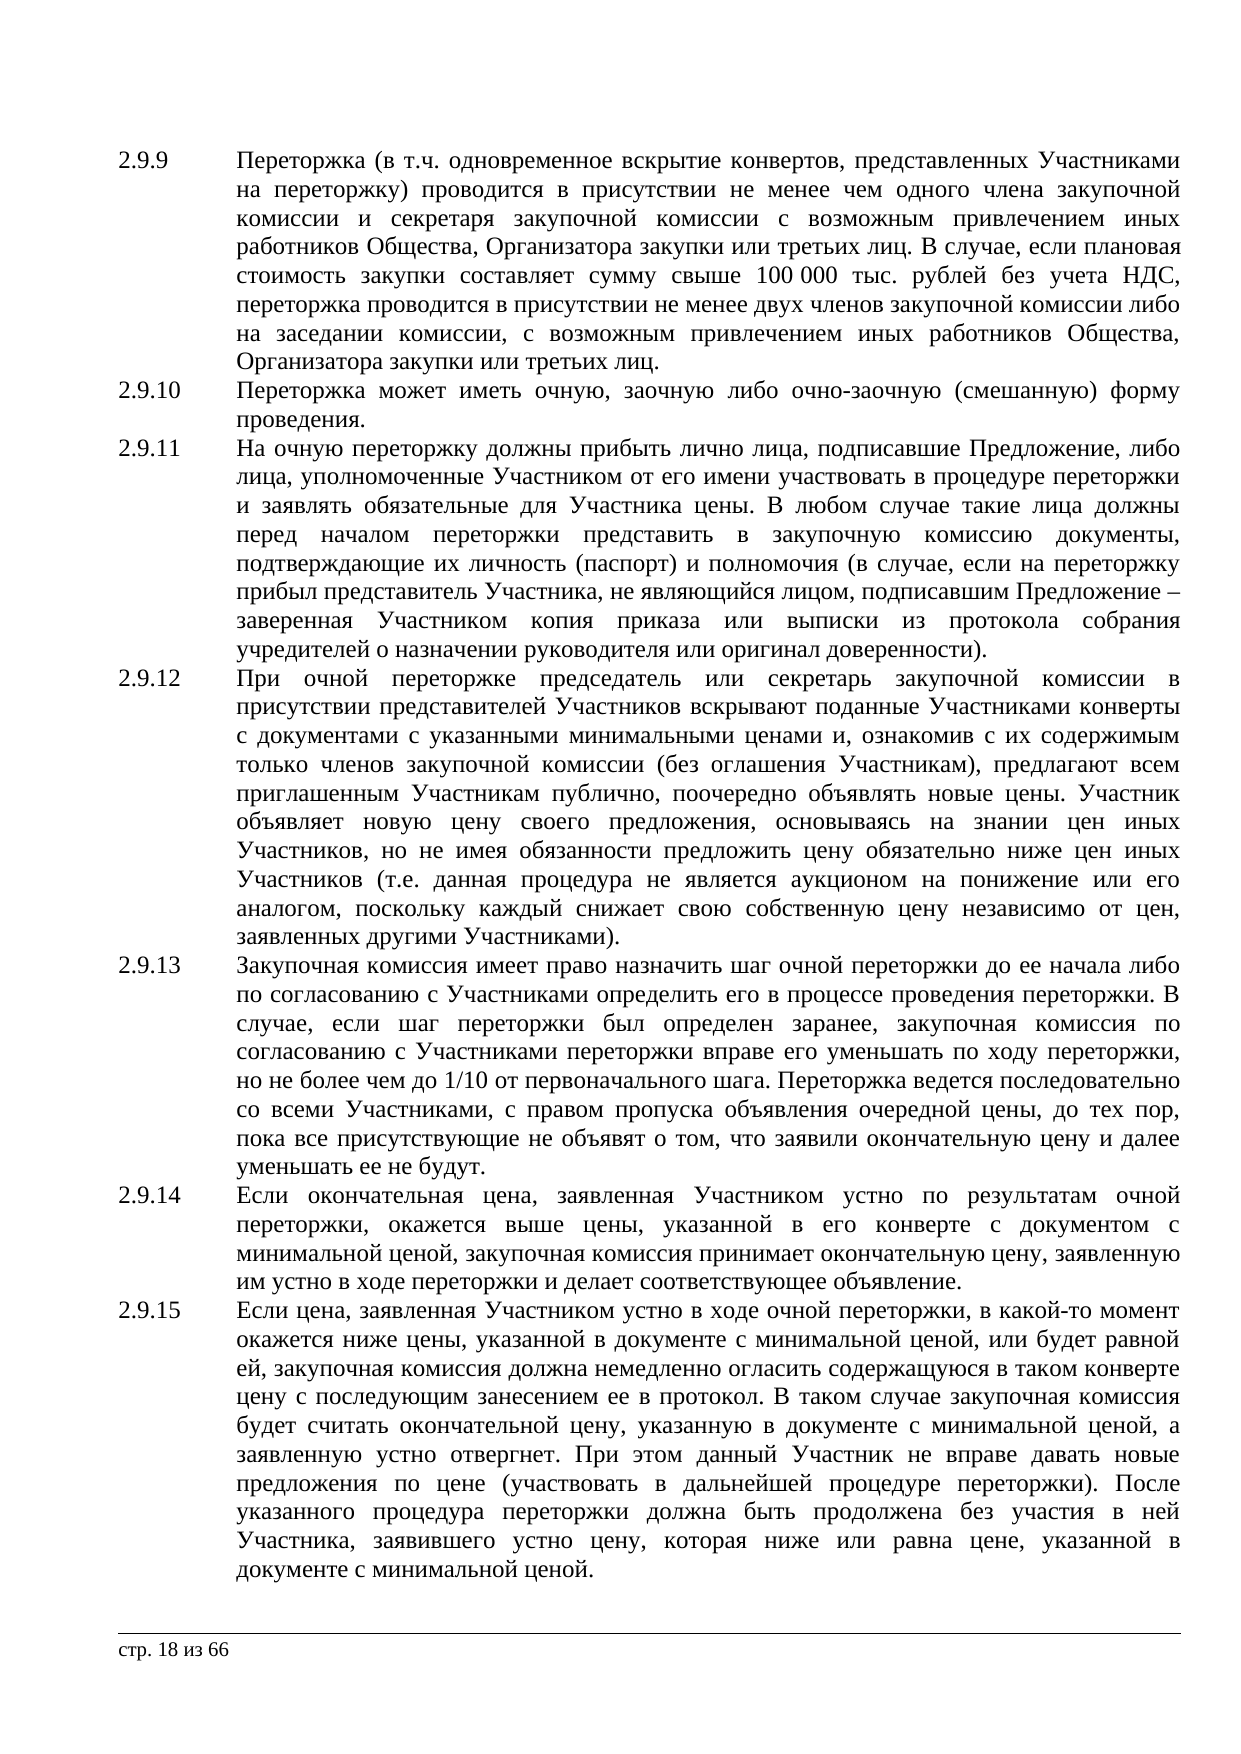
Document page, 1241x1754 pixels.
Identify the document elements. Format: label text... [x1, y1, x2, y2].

text На очную переторжку должны прибыть лично лица, подписавшие Предложение, либо лица, уполномоченные Участником от его имени участвовать в процедуре переторжки и заявлять обязательные для Участника цены. В любом случае такие лица должны перед началом переторжки представить в закупочную комиссию документы, подтверждающие их личность (паспорт) и полномочия (в случае, если на переторжку прибыл представитель Участника, не являющийся лицом, подписавшим Предложение – заверенная Участником копия приказа или выписки из протокола собрания учредителей о назначении руководителя или оригинал доверенности). [118, 433, 1181, 663]
text Если окончательная цена, заявленная Участником устно по результатам очной переторжки, окажется выше цены, указанной в его конверте с документом с минимальной ценой, закупочная комиссия принимает окончательную цену, заявленную им устно в ходе переторжки и делает соответствующее объявление. [118, 1180, 1181, 1295]
text Закупочная комиссия имеет право назначить шаг очной переторжки до ее начала либо по согласованию с Участниками определить его в процессе проведения переторжки. В случае, если шаг переторжки был определен заранее, закупочная комиссия по согласованию с Участниками переторжки вправе его уменьшать по ходу переторжки, но не более чем до 1/10 от первоначального шага. Переторжка ведется последовательно со всеми Участниками, с правом пропуска объявления очередной цены, до тех пор, пока все присутствующие не объявят о том, что заявили окончательную цену и далее уменьшать ее не будут. [118, 950, 1181, 1180]
text Переторжка (в т.ч. одновременное вскрытие конвертов, представленных Участниками на переторжку) проводится в присутствии не менее чем одного члена закупочной комиссии и секретаря закупочной комиссии с возможным привлечением иных работников Общества, Организатора закупки или третьих лиц. В случае, если плановая стоимость закупки составляет сумму свыше 100 000 тыс. рублей без учета НДС, переторжка проводится в присутствии не менее двух членов закупочной комиссии либо на заседании комиссии, с возможным привлечением иных работников Общества, Организатора закупки или третьих лиц. [118, 145, 1181, 375]
text При очной переторжке председатель или секретарь закупочной комиссии в присутствии представителей Участников вскрывают поданные Участниками конверты с документами с указанными минимальными ценами и, ознакомив с их содержимым только членов закупочной комиссии (без оглашения Участникам), предлагают всем приглашенным Участникам публично, поочередно объявлять новые цены. Участник объявляет новую цену своего предложения, основываясь на знании цен иных Участников, но не имея обязанности предложить цену обязательно ниже цен иных Участников (т.е. данная процедура не является аукционом на понижение или его аналогом, поскольку каждый снижает свою собственную цену независимо от цен, заявленных другими Участниками). [118, 663, 1181, 950]
text Переторжка может иметь очную, заочную либо очно-заочную (смешанную) форму проведения. [118, 375, 1181, 433]
text Если цена, заявленная Участником устно в ходе очной переторжки, в какой-то момент окажется ниже цены, указанной в документе с минимальной ценой, или будет равной ей, закупочная комиссия должна немедленно огласить содержащуюся в таком конверте цену с последующим занесением ее в протокол. В таком случае закупочная комиссия будет считать окончательной цену, указанную в документе с минимальной ценой, а заявленную устно отвергнет. При этом данный Участник не вправе давать новые предложения по цене (участвовать в дальнейшей процедуре переторжки). После указанного процедура переторжки должна быть продолжена без участия в ней Участника, заявившего устно цену, которая ниже или равна цене, указанной в документе с минимальной ценой. [118, 1295, 1181, 1583]
